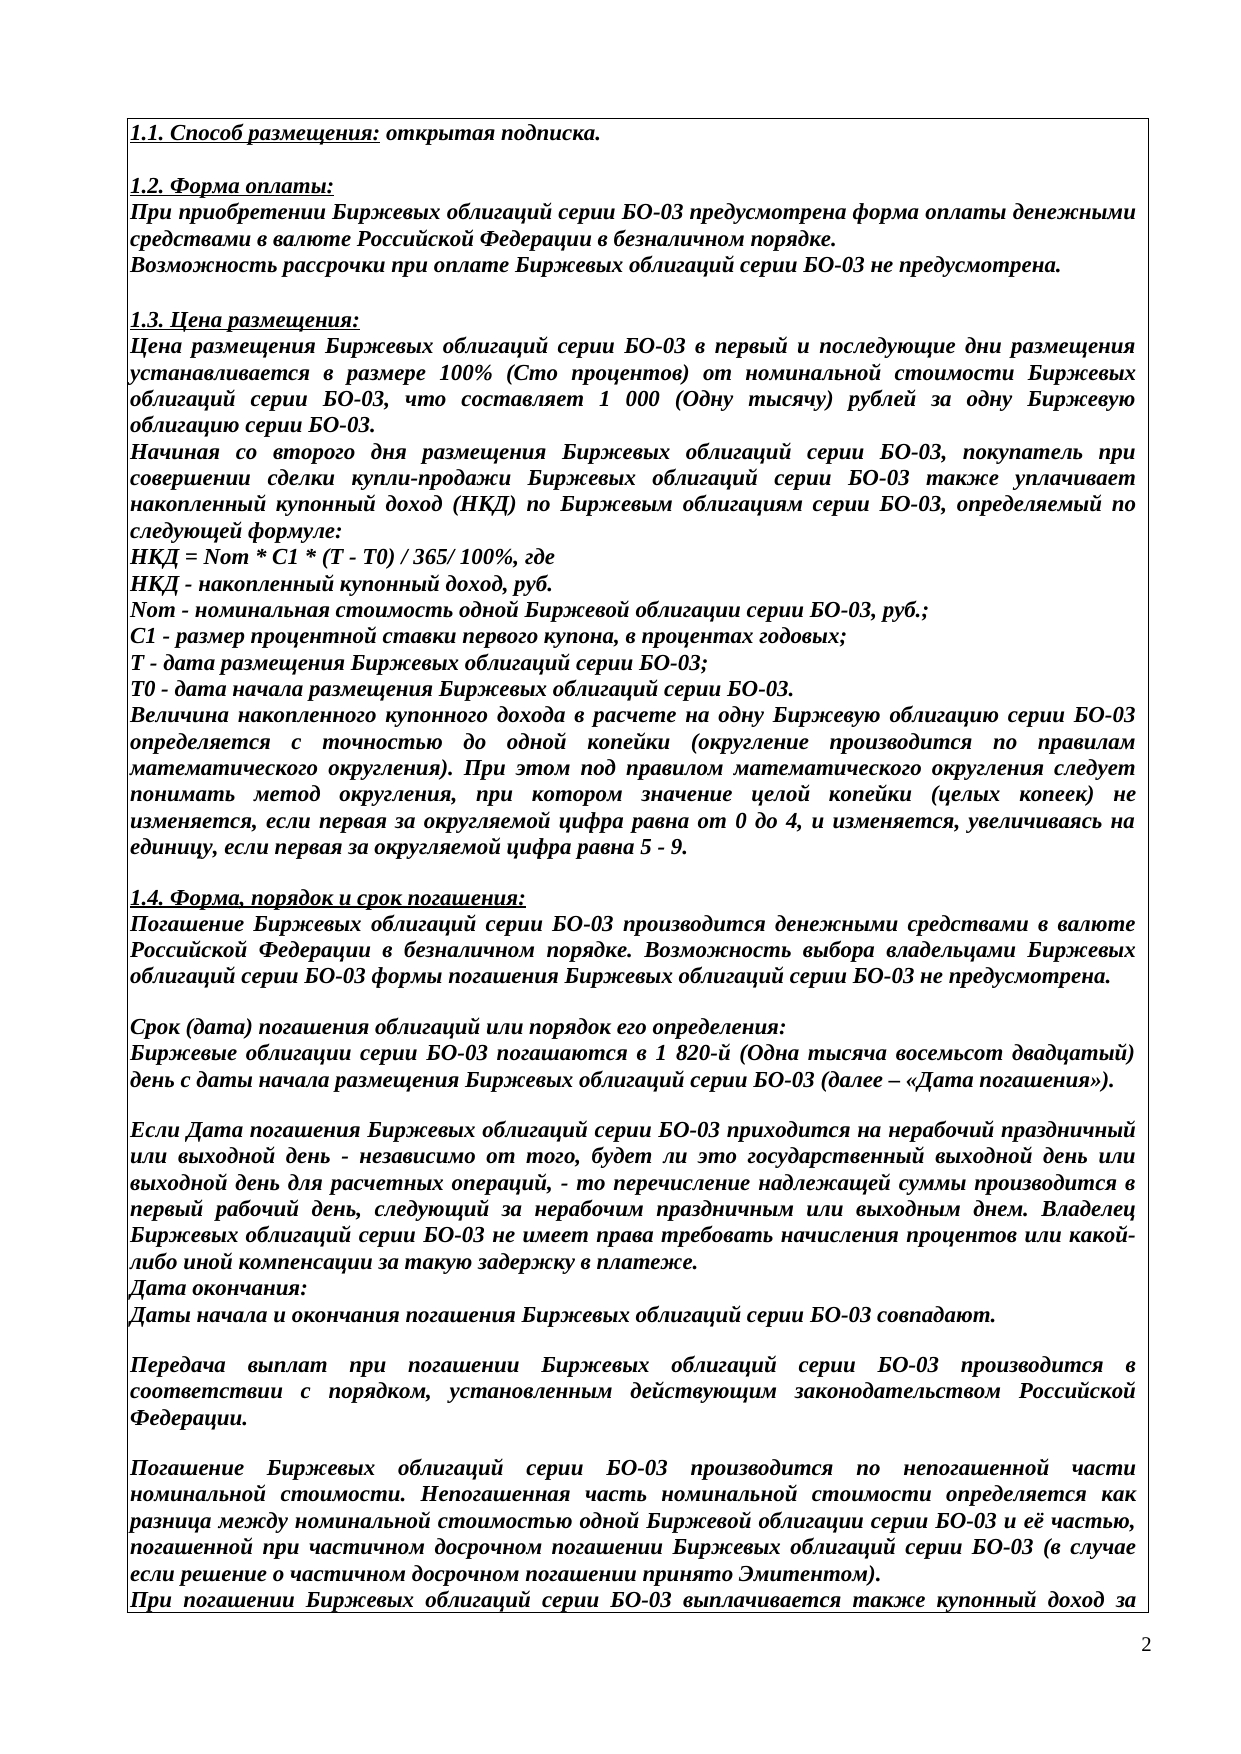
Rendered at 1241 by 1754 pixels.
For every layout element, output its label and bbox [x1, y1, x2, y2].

table_cell [128, 119, 1148, 1612]
